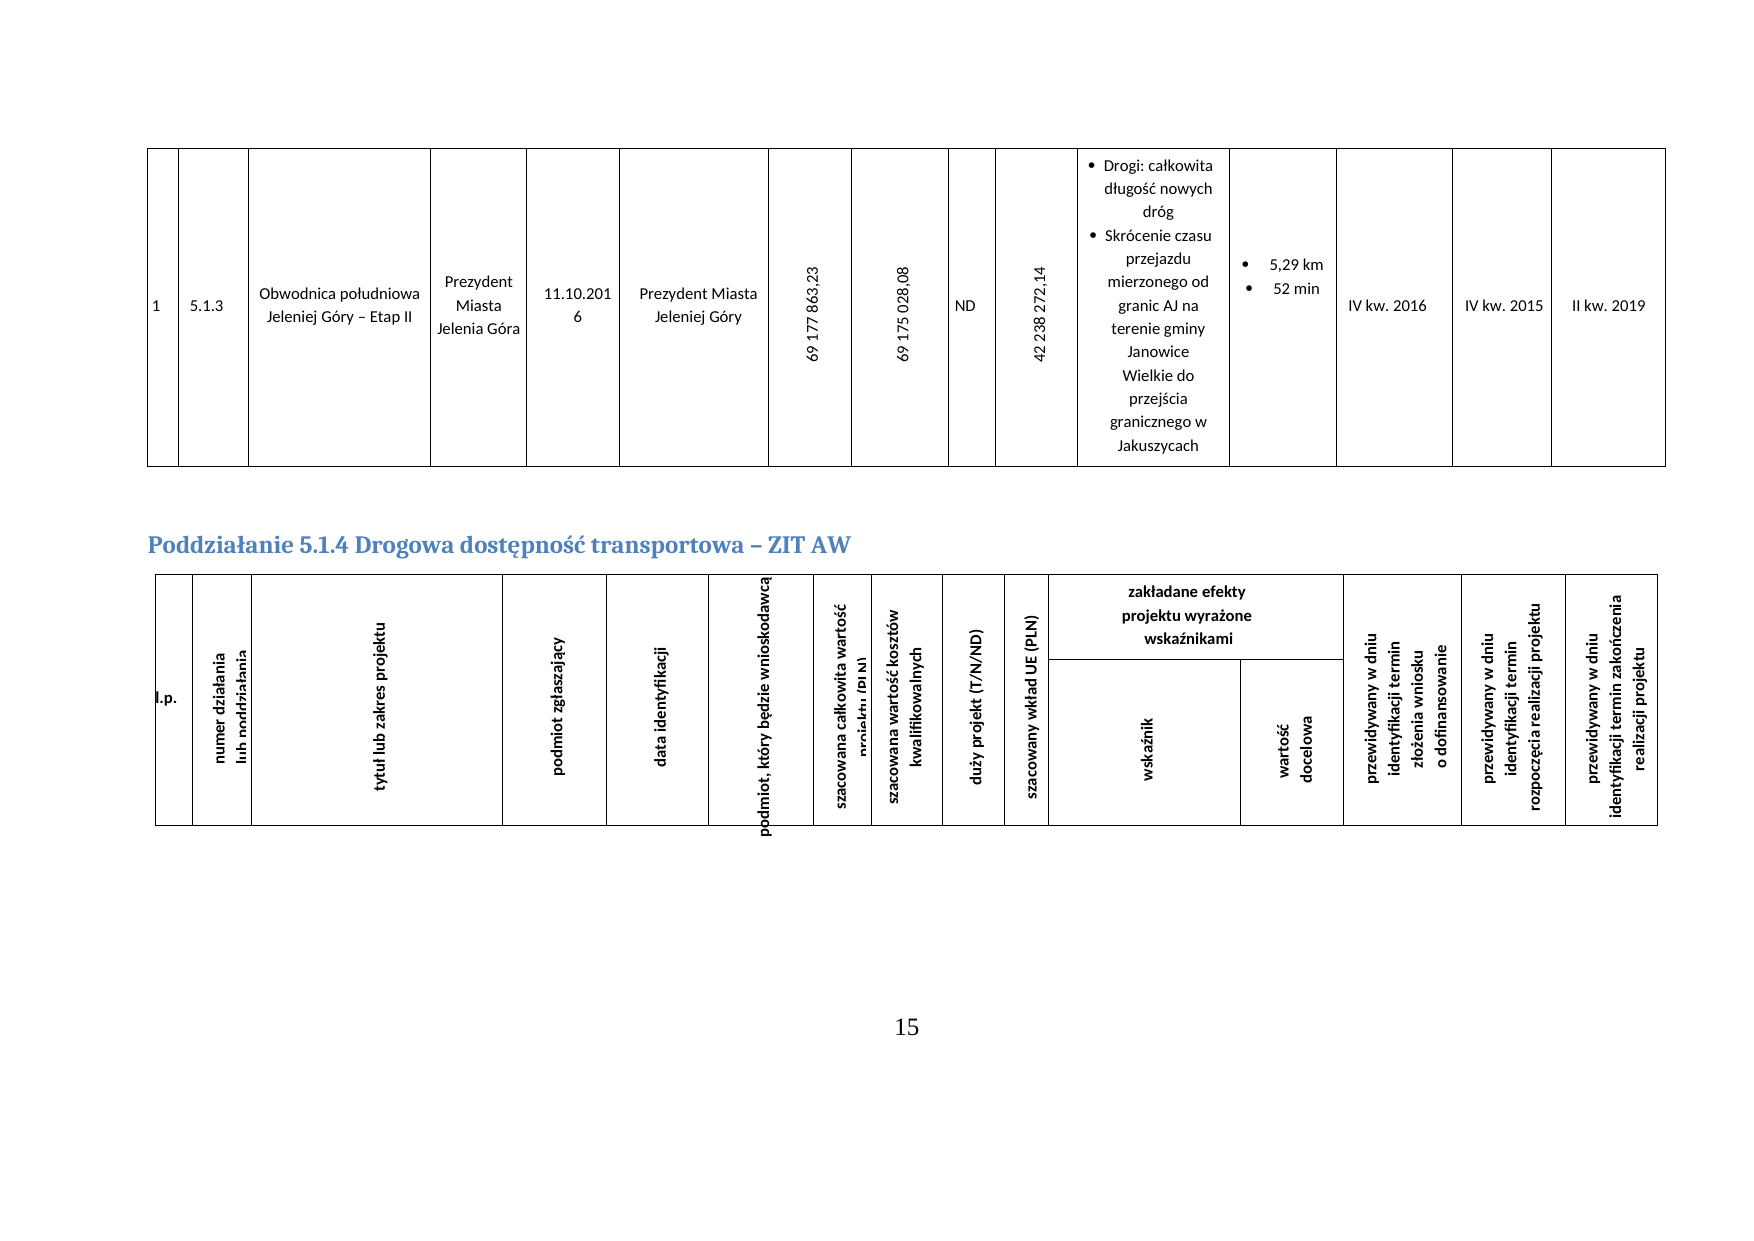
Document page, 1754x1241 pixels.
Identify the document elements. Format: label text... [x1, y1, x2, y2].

table_cell wartość docelowa [1241, 660, 1343, 824]
table_header szacowana całkowita wartość projektu (PLN) [814, 575, 871, 824]
table_header duży projekt (T/N/ND) [943, 575, 1004, 824]
table_cell 69 175 028,08 [852, 149, 948, 466]
table_header data identyfikacji [607, 575, 708, 824]
table_cell 11.10.2016 [527, 149, 619, 466]
table_cell Obwodnica południowa Jeleniej Góry – Etap II [249, 149, 430, 466]
table_header zakładane efekty projektu wyrażone wskaźnikami [1049, 575, 1343, 659]
table_cell Prezydent Miasta Jeleniej Góry [620, 149, 768, 466]
table_header przewidywany w dniu identyfikacji termin złożenia wniosku o dofinansowanie (kwartał/ miesiąc oraz rok) [1344, 575, 1461, 824]
table_header podmiot, który będzie wnioskodawcą [709, 575, 813, 824]
table_header numer działania lub poddziałania [193, 575, 251, 824]
table_cell IV kw. 2015 [1453, 149, 1551, 466]
table_cell 5.1.3 [179, 149, 248, 466]
table_header tytuł lub zakres projektu [252, 575, 502, 824]
subtitle Poddziałanie 5.1.4 Drogowa dostępność transportowa – ZIT AW [148, 531, 1665, 560]
table_header l.p. [156, 575, 192, 824]
table_cell wskaźnik [1049, 660, 1240, 824]
table_header szacowana wartość kosztów kwalifikowalnych (PLN) [872, 575, 942, 824]
table_cell 69 177 863,23 [769, 149, 851, 466]
table_cell IV kw. 2016 [1337, 149, 1452, 466]
table_header szacowany wkład UE (PLN) [1005, 575, 1048, 824]
table_cell ND [949, 149, 995, 466]
table_cell Drogi: całkowita długość nowych dróg Skrócenie czasu przejazdu mierzonego od granic AJ na terenie gminy Janowice Wielkie do przejścia granicznego w Jakuszycach [1078, 149, 1229, 466]
table_cell Prezydent Miasta Jelenia Góra [431, 149, 526, 466]
table_cell 5,29 km 52 min [1230, 149, 1336, 466]
table_header podmiot zgłaszający [503, 575, 606, 824]
table_cell 1 [148, 149, 178, 466]
table_header przewidywany w dniu identyfikacji termin rozpoczęcia realizacji projektu (kwartał/miesiąc oraz rok) [1462, 575, 1565, 824]
table_cell 42 238 272,14 [996, 149, 1077, 466]
table_header przewidywany w dniu identyfikacji termin zakończenia realizacji projektu (kwartał/miesiąc oraz rok) [1566, 575, 1657, 824]
table_cell II kw. 2019 [1552, 149, 1665, 466]
